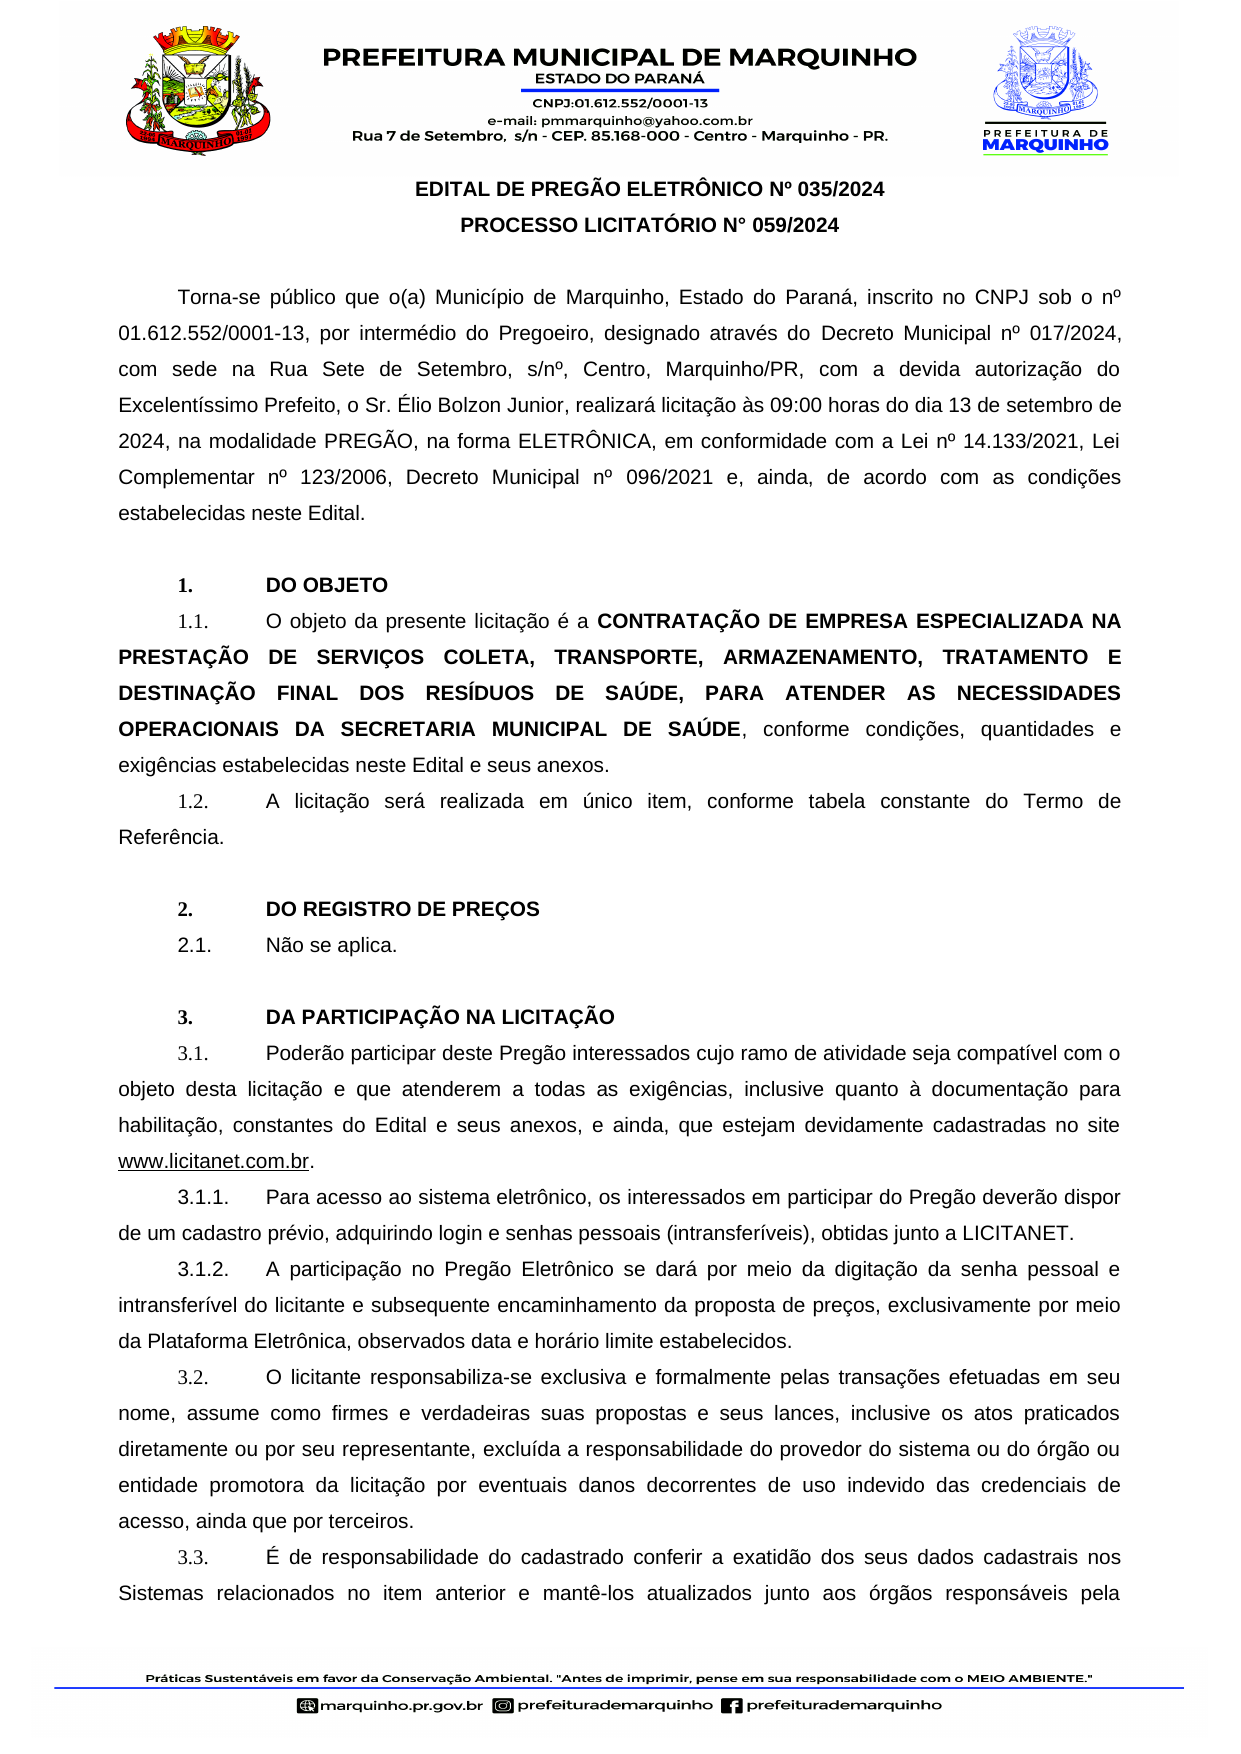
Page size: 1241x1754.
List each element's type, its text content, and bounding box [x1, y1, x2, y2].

text A participação no Pregão Eletrônico se dará por meio da digitação da senha pessoal e intransferível do licitante e subsequente encaminhamento da proposta de preços, exclusivamente por meio da Plataforma Eletrônica, observados data e horário limite estabelecidos. [118, 1257, 1122, 1353]
text DO OBJETO [118, 572, 1122, 597]
text DA PARTICIPAÇÃO NA LICITAÇÃO [118, 1005, 1122, 1029]
picture [30, 1647, 1208, 1738]
text EDITAL DE PREGÃO ELETRÔNICO Nº 035/2024 [118, 177, 1122, 201]
text PROCESSO LICITATÓRIO N° 059/2024 [118, 213, 1122, 237]
text O objeto da presente licitação é a CONTRATAÇÃO DE EMPRESA ESPECIALIZADA NA PRESTAÇÃO DE SERVIÇOS COLETA, TRANSPORTE, ARMAZENAMENTO, TRATAMENTO E DESTINAÇÃO FINAL DOS RESÍDUOS DE SAÚDE, PARA ATENDER AS NECESSIDADES OPERACIONAIS DA SECRETARIA MUNICIPAL DE SAÚDE, conforme condições, quantidades e exigências estabelecidas neste Edital e seus anexos. [118, 609, 1122, 777]
text Para acesso ao sistema eletrônico, os interessados em participar do Pregão deverão dispor de um cadastro prévio, adquirindo login e senhas pessoais (intransferíveis), obtidas junto a LICITANET. [118, 1185, 1122, 1245]
text DO REGISTRO DE PREÇOS [118, 897, 1122, 921]
text O licitante responsabiliza-se exclusiva e formalmente pelas transações efetuadas em seu nome, assume como firmes e verdadeiras suas propostas e seus lances, inclusive os atos praticados diretamente ou por seu representante, excluída a responsabilidade do provedor do sistema ou do órgão ou entidade promotora da licitação por eventuais danos decorrentes de uso indevido das credenciais de acesso, ainda que por terceiros. [118, 1365, 1122, 1533]
text Torna-se público que o(a) Município de Marquinho, Estado do Paraná, inscrito no CNPJ sob o nº 01.612.552/0001-13, por intermédio do Pregoeiro, designado através do Decreto Municipal nº 017/2024, com sede na Rua Sete de Setembro, s/nº, Centro, Marquinho/PR, com a devida autorização do Excelentíssimo Prefeito, o Sr. Élio Bolzon Junior, realizará licitação às 09:00 horas do dia 13 de setembro de 2024, na modalidade PREGÃO, na forma ELETRÔNICA, em conformidade com a Lei nº 14.133/2021, Lei Complementar nº 123/2006, Decreto Municipal nº 096/2021 e, ainda, de acordo com as condições estabelecidas neste Edital. [118, 285, 1122, 524]
text Não se aplica. [118, 933, 1122, 957]
text A licitação será realizada em único item, conforme tabela constante do Termo de Referência. [118, 789, 1122, 849]
picture [59, 1, 1180, 177]
text Poderão participar deste Pregão interessados cujo ramo de atividade seja compatível com o objeto desta licitação e que atenderem a todas as exigências, inclusive quanto à documentação para habilitação, constantes do Edital e seus anexos, e ainda, que estejam devidamente cadastradas no site www.licitanet.com.br. [118, 1041, 1122, 1173]
